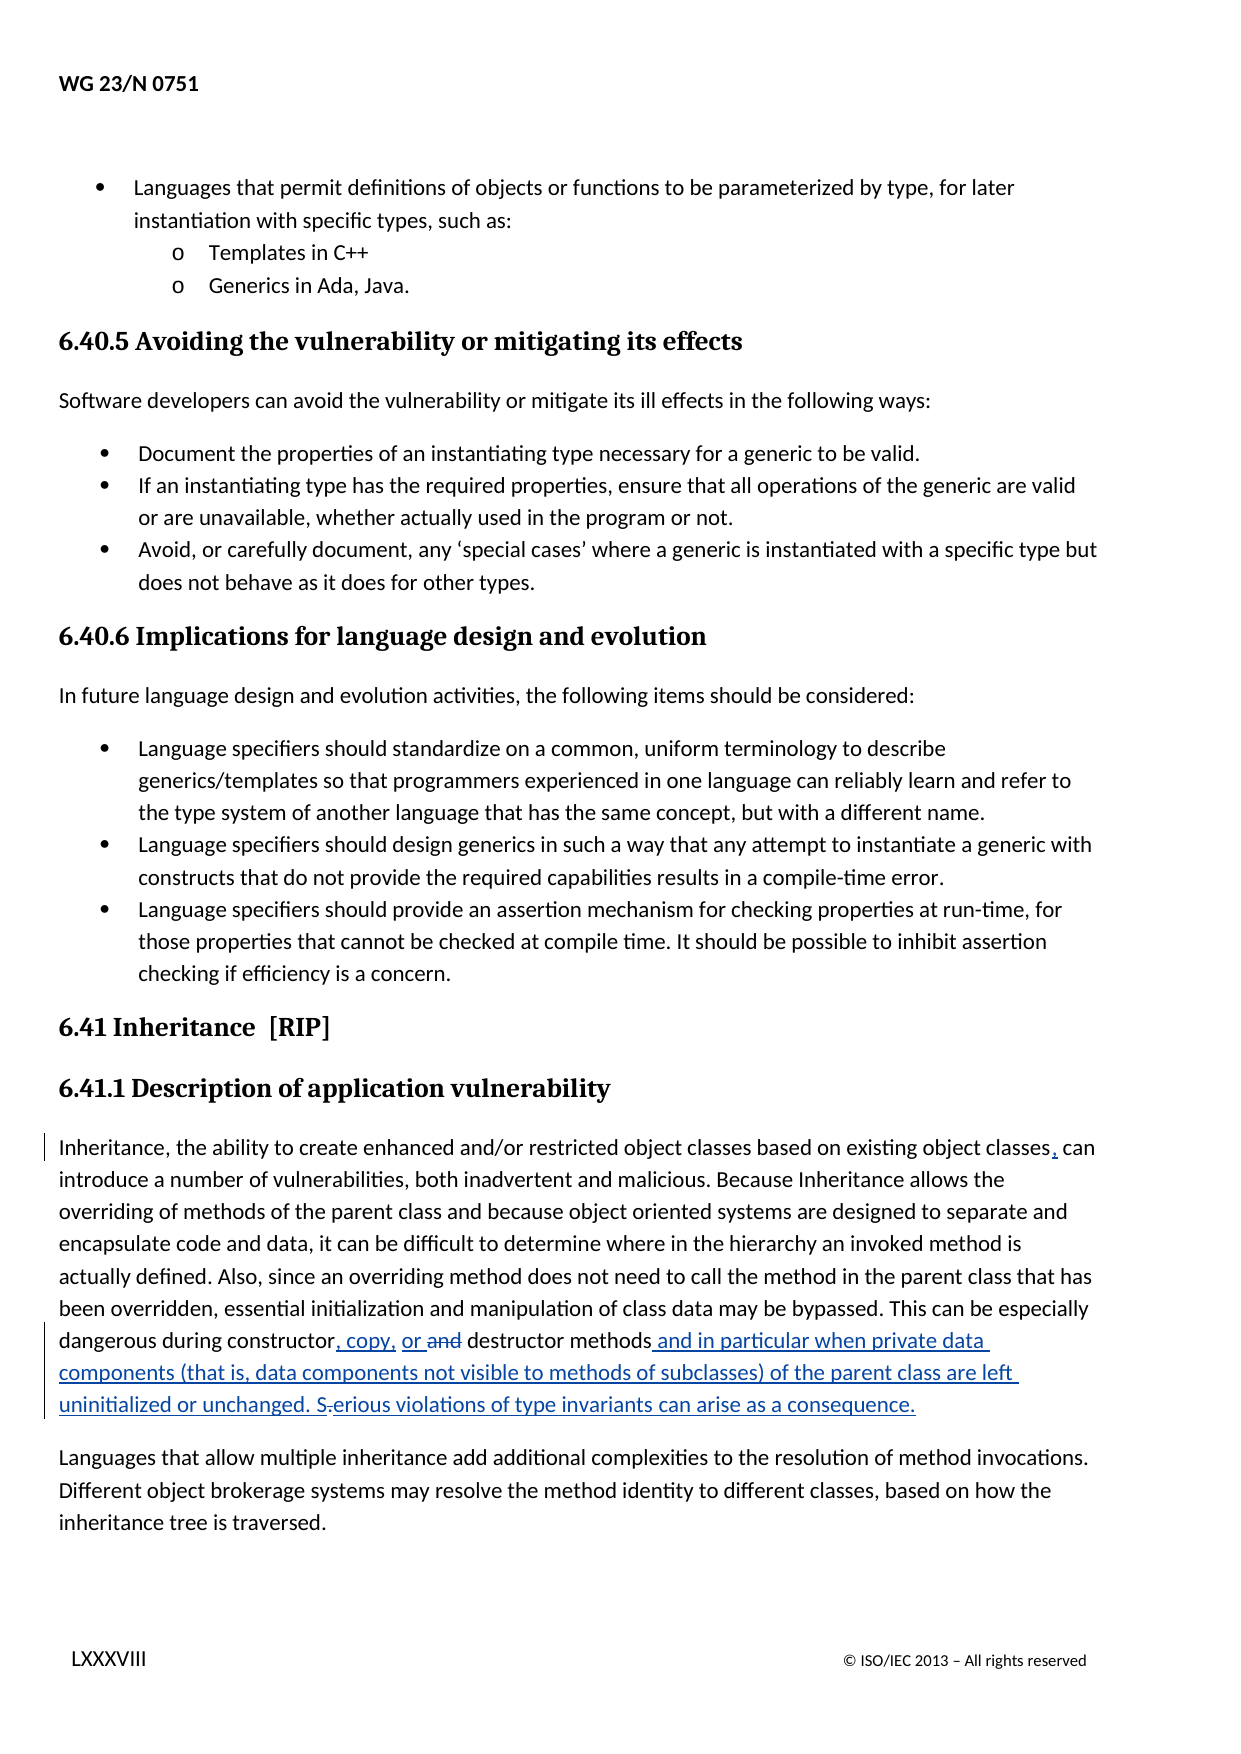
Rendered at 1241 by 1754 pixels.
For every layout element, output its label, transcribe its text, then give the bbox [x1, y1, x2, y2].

list Languages that permit definitions of objects or functions to be parameterized by type, for later instantiation with specific types, such as: [96, 173, 1099, 234]
list If an instantiating type has the required properties, ensure that all operations of the generic are valid or are unavailable, whether actually used in the program or not. [101, 471, 1099, 531]
list Generics in Ada, Java. [171, 271, 1099, 301]
text Software developers can avoid the vulnerability or mitigate its ill effects in the following ways: [58, 386, 1099, 414]
text Languages that allow multiple inheritance add additional complexities to the resolution of method invocations. Different object brokerage systems may resolve the method identity to different classes, based on how the inheritance tree is traversed. [58, 1443, 1099, 1536]
list Avoid, or carefully document, any ‘special cases’ where a generic is instantiated with a specific type but does not behave as it does for other types. [101, 536, 1099, 596]
list Language specifiers should design generics in such a way that any attempt to instantiate a generic with constructs that do not provide the required capabilities results in a compile-time error. [101, 830, 1099, 891]
subtitle 6.40.6 Implications for language design and evolution [58, 621, 1099, 652]
list Document the properties of an instantiating type necessary for a generic to be valid. [101, 439, 1099, 467]
subtitle 6.41 Inheritance [RIP] [58, 1012, 1099, 1043]
subtitle 6.41.1 Description of application vulnerability [58, 1073, 1099, 1104]
list Templates in C++ [171, 238, 1099, 267]
text In future language design and evolution activities, the following items should be considered: [58, 681, 1099, 709]
list Language specifiers should standardize on a common, uniform terminology to describe generics/templates so that programmers experienced in one language can reliably learn and refer to the type system of another language that has the same concept, but with a different name. [101, 734, 1099, 826]
text Inheritance, the ability to create enhanced and/or restricted object classes based on existing object classes can introduce a number of vulnerabilities, both inadvertent and malicious. Because Inheritance allows the overriding of methods of the parent class and because object oriented systems are designed to separate and encapsulate code and data, it can be difficult to determine where in the hierarchy an invoked method is actually defined. Also, since an overriding method does not need to call the method in the parent class that has been overridden, essential initialization and manipulation of class data may be bypassed. This can be especially dangerous during constructor destructor methods [58, 1133, 1099, 1418]
list Language specifiers should provide an assertion mechanism for checking properties at run-time, for those properties that cannot be checked at compile time. It should be possible to inhibit assertion checking if efficiency is a concern. [101, 895, 1099, 987]
subtitle 6.40.5 Avoiding the vulnerability or mitigating its effects [58, 326, 1099, 357]
